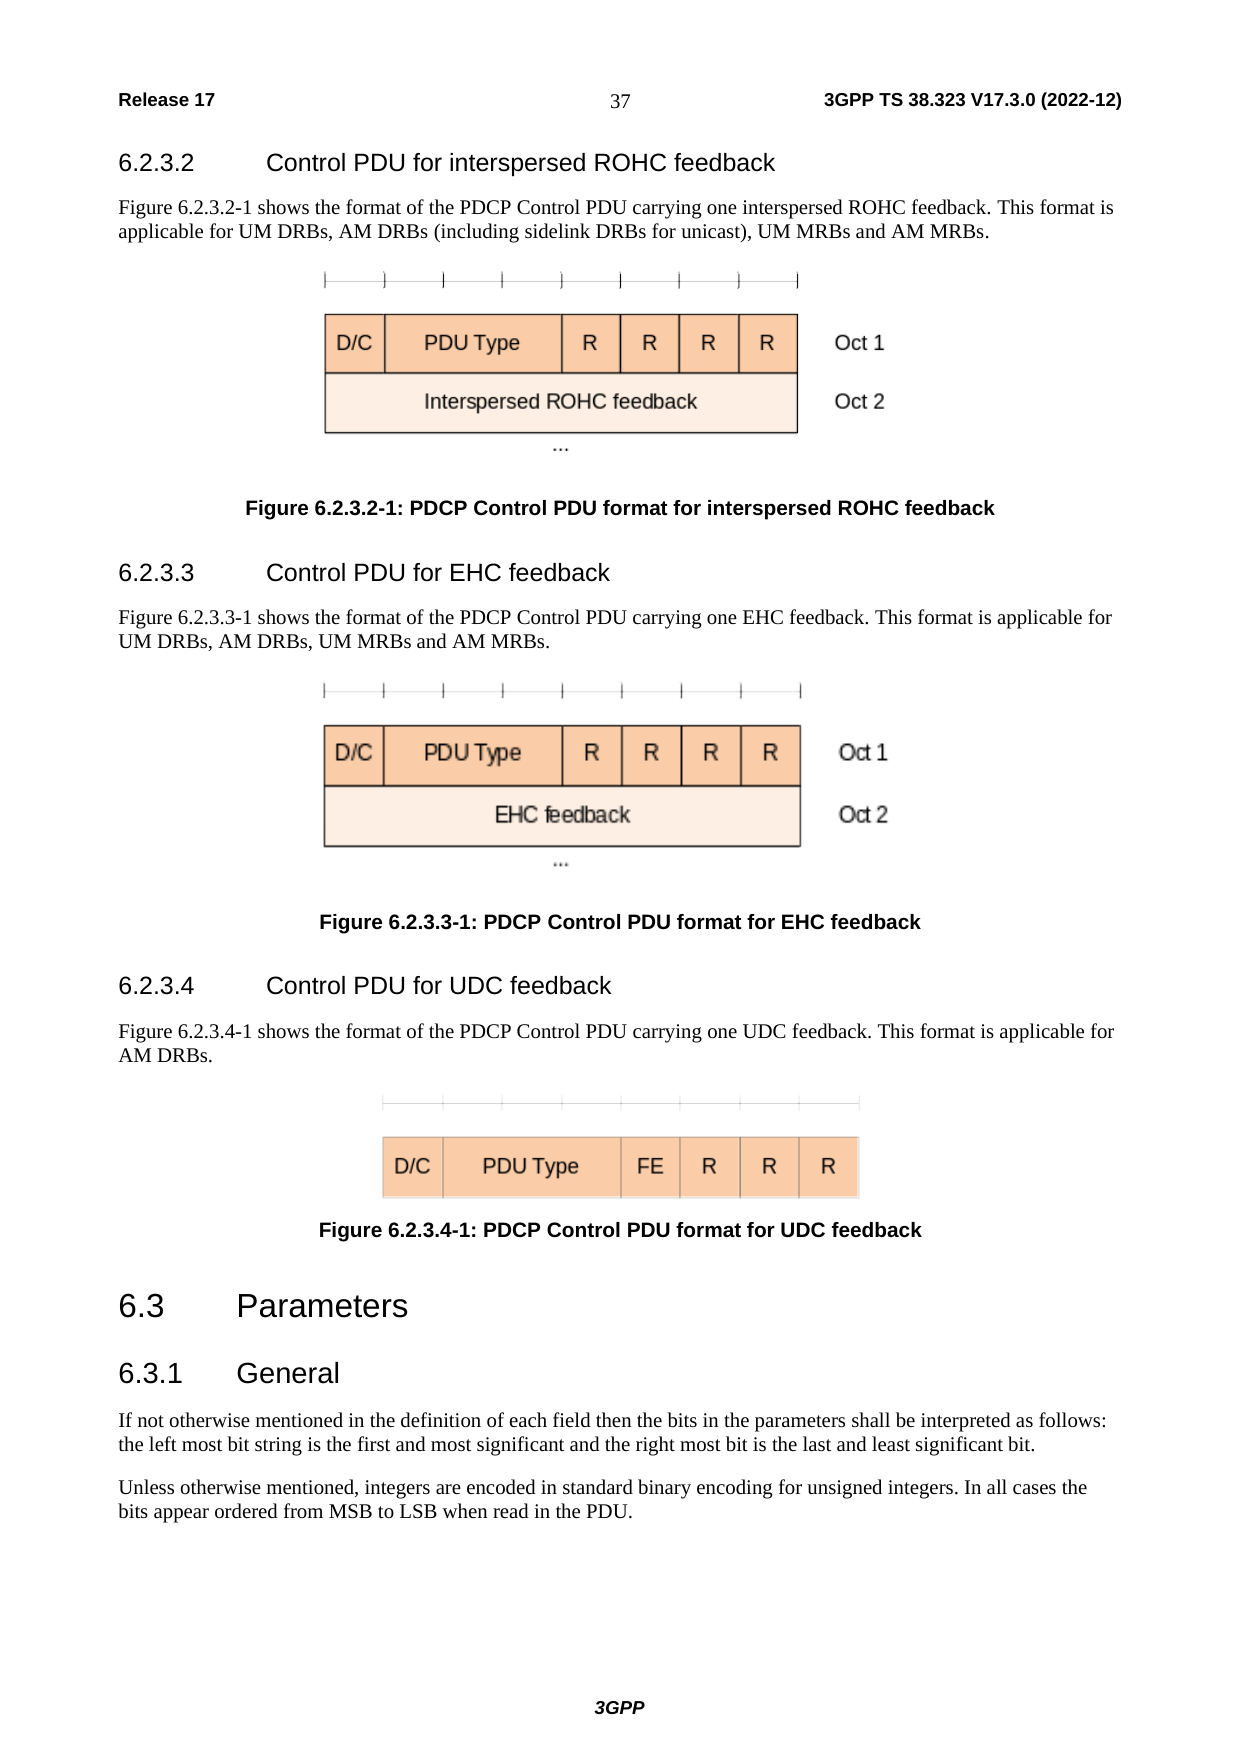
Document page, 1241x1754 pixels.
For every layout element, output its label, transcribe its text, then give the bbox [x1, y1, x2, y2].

text Unless otherwise mentioned, integers are encoded in standard binary encoding for unsigned integers. In all cases the bits appear ordered from MSB to LSB when read in the PDU. [118, 1475, 1122, 1523]
text Figure 6.2.3.4-1: PDCP Control PDU format for UDC feedback [118, 1218, 1122, 1242]
subtitle 6.3.1 General [118, 1356, 1122, 1389]
subtitle 6.3 Parameters [118, 1286, 1122, 1324]
subtitle 6.2.3.2 Control PDU for interspersed ROHC feedback [118, 147, 1122, 176]
text Figure 6.2.3.3-1 shows the format of the PDCP Control PDU carrying one EHC feedback. This format is applicable for UM DRBs, AM DRBs, UM MRBs and AM MRBs. [118, 605, 1122, 653]
text Figure 6.2.3.2-1: PDCP Control PDU format for interspersed ROHC feedback [118, 496, 1122, 520]
subtitle 6.2.3.4 Control PDU for UDC feedback [118, 971, 1122, 1000]
text Figure 6.2.3.2-1 shows the format of the PDCP Control PDU carrying one interspersed ROHC feedback. This format is applicable for UM DRBs, AM DRBs (including sidelink DRBs for unicast), UM MRBs and AM MRBs. [118, 195, 1122, 243]
text Figure 6.2.3.4-1 shows the format of the PDCP Control PDU carrying one UDC feedback. This format is applicable for AM DRBs. [118, 1018, 1122, 1067]
text Figure 6.2.3.3-1: PDCP Control PDU format for EHC feedback [118, 909, 1122, 933]
text If not otherwise mentioned in the definition of each field then the bits in the parameters shall be interpreted as follows: the left most bit string is the first and most significant and the right most bit is the last and least significant bit. [118, 1408, 1122, 1456]
subtitle 6.2.3.3 Control PDU for EHC feedback [118, 558, 1122, 586]
